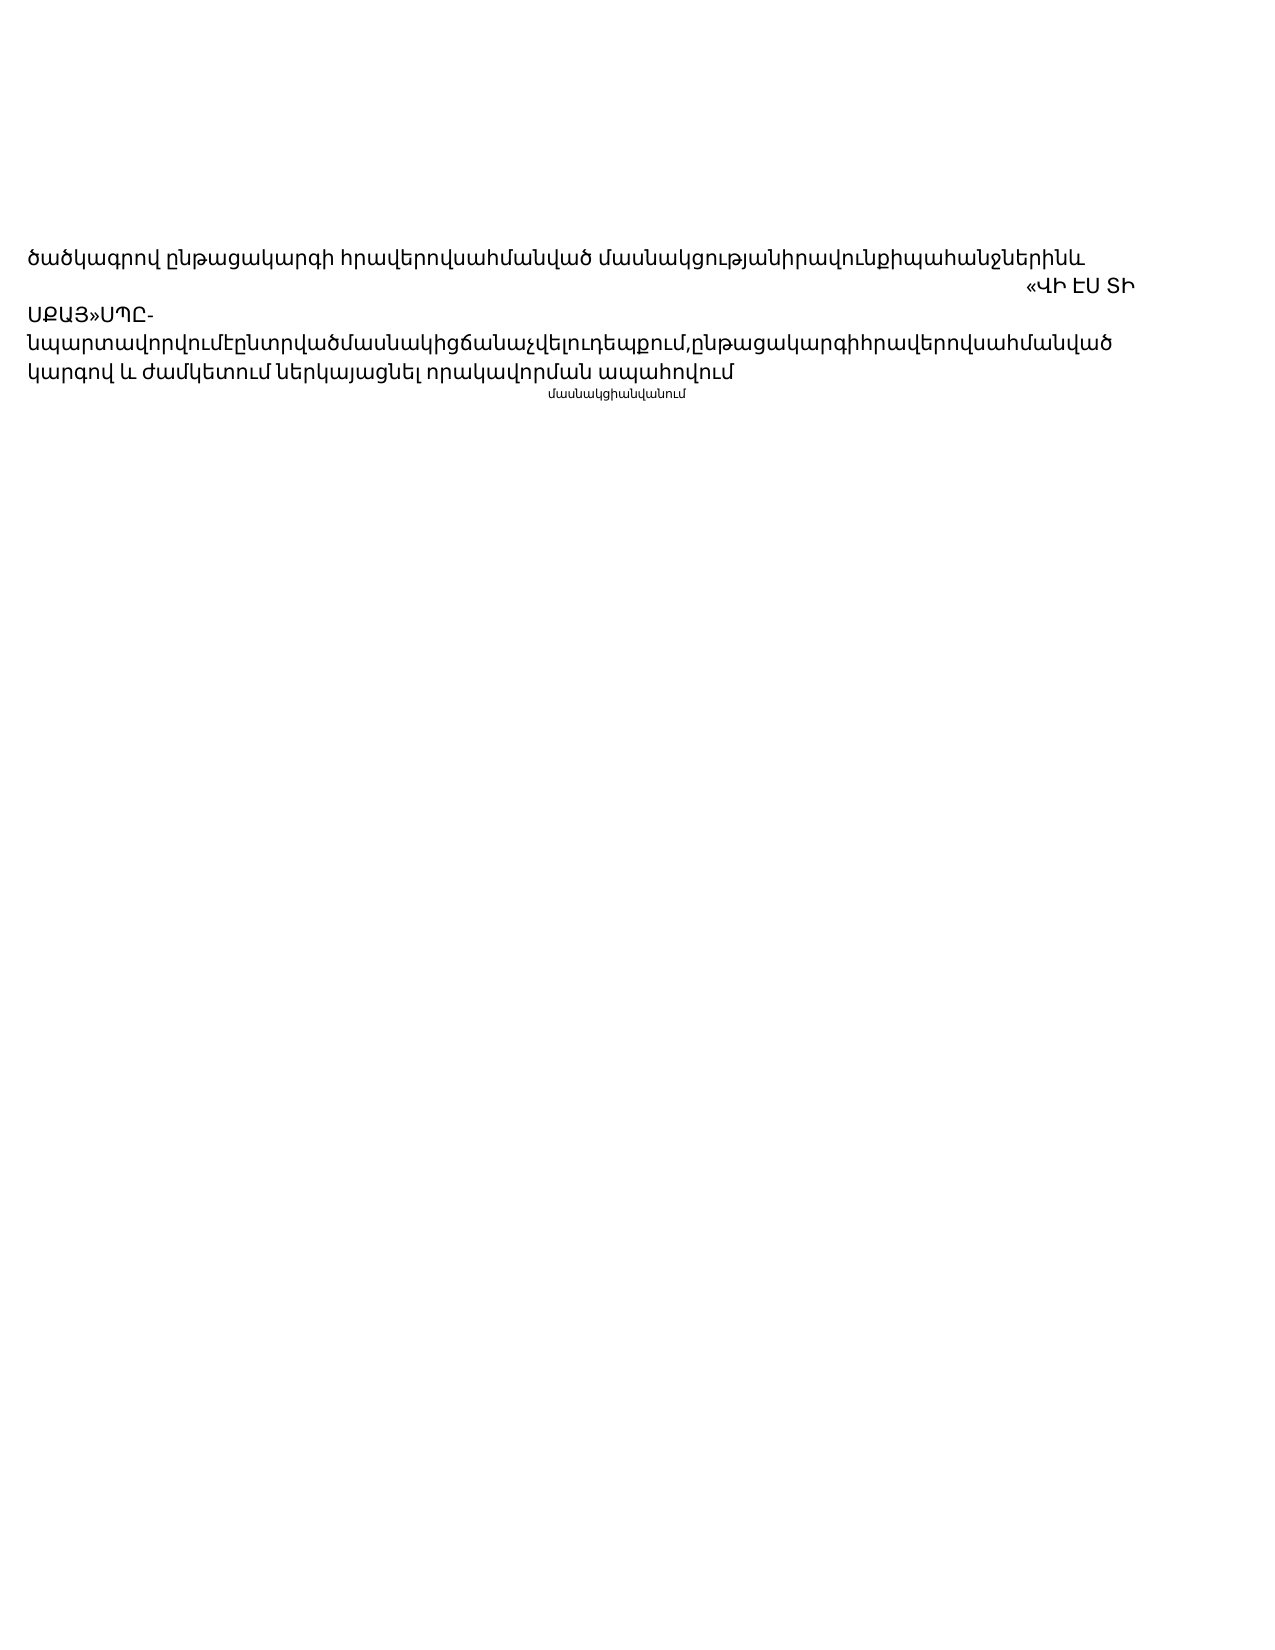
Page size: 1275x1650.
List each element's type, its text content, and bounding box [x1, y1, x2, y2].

text ծածկագրով ընթացակարգի հրավերովսահմանված մասնակցությանիրավունքիպահանջներինև «ՎԻ ԷՍ ՏԻ ՍՔԱՅ»ՍՊԸ-նպարտավորվումէընտրվածմասնակիցճանաչվելուդեպքում,ընթացակարգիհրավերովսահմանված կարգով և ժամկետում ներկայացնել որակավորման ապահովում [27, 243, 1152, 385]
text մասնակցիանվանում [27, 385, 1207, 402]
